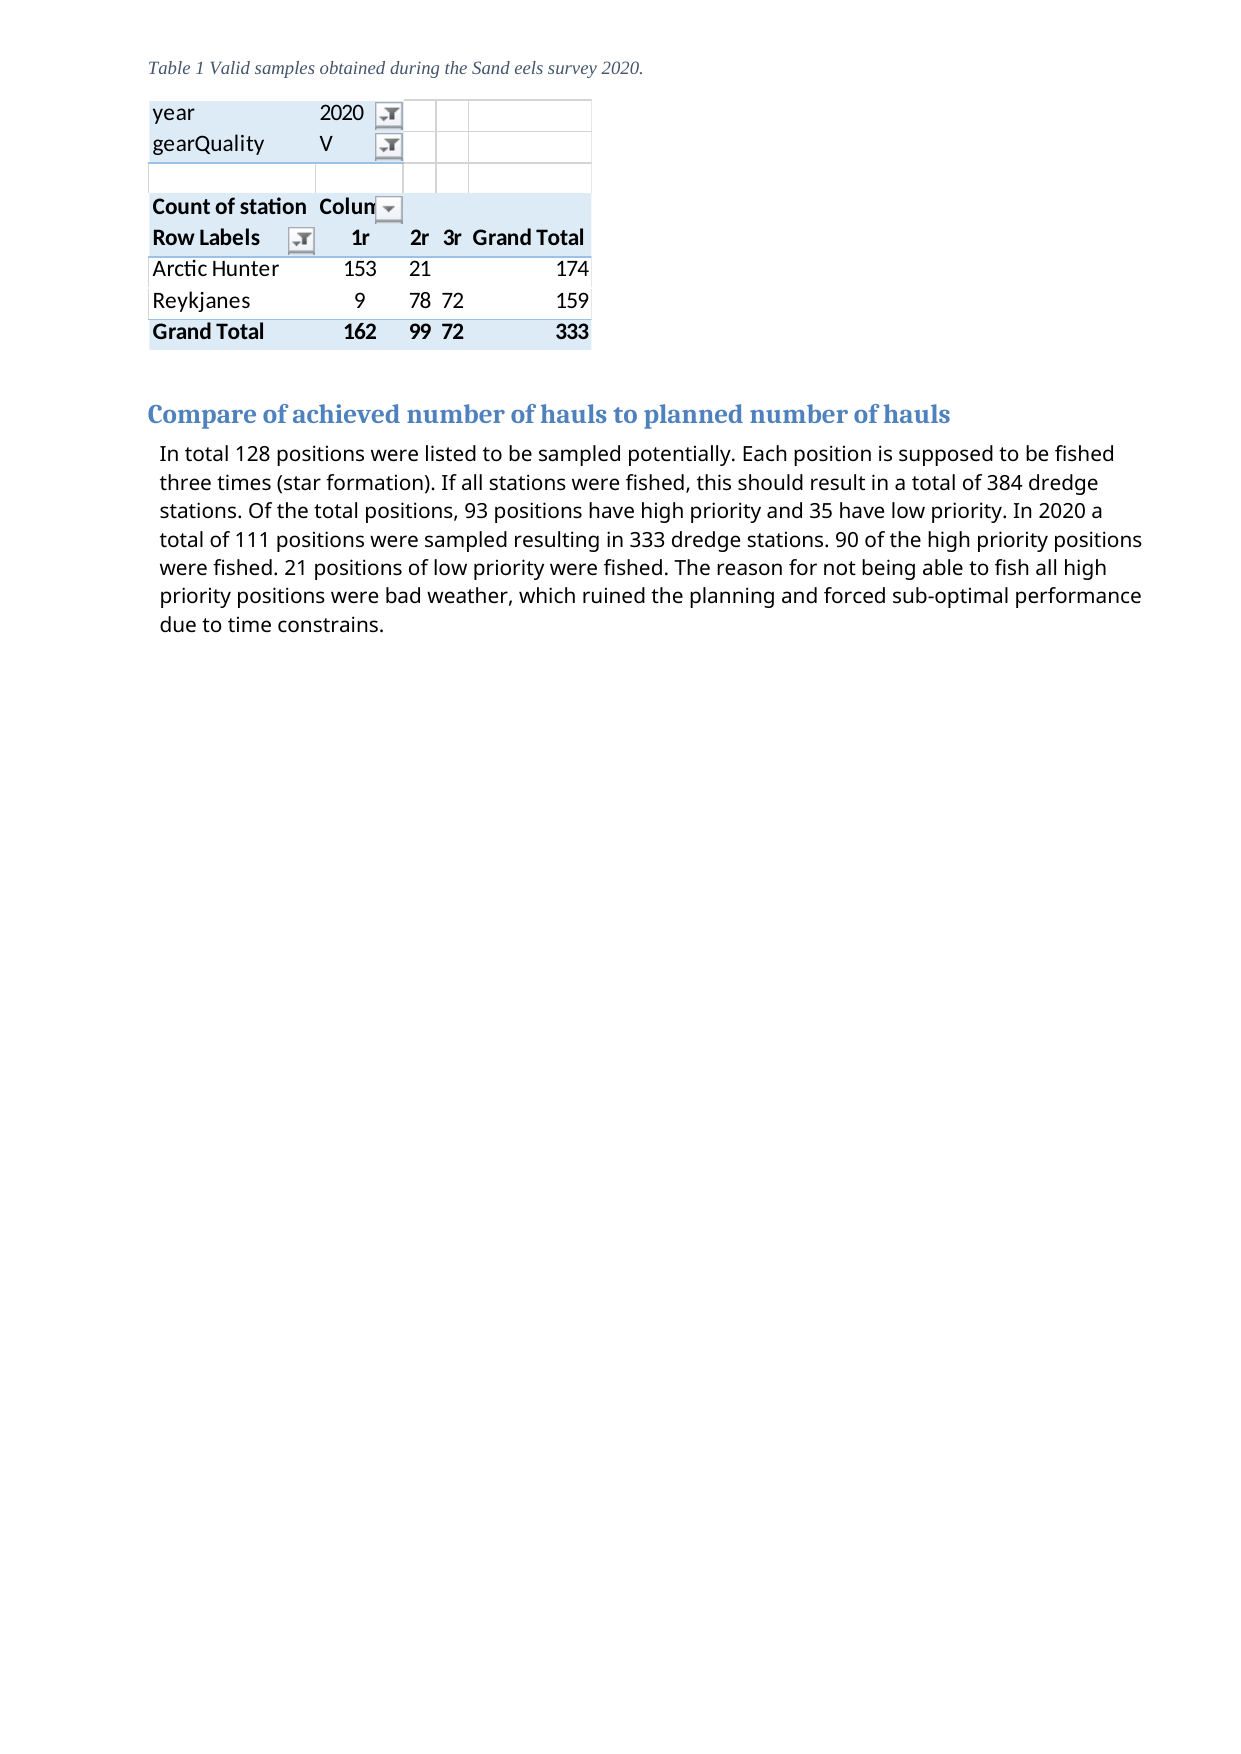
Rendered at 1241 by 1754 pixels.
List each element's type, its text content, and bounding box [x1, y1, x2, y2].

subtitle Compare of achieved number of hauls to planned number of hauls [148, 399, 1167, 430]
text In total 128 positions were listed to be sampled potentially. Each position is supposed to be fished three times (star formation). If all stations were fished, this should result in a total of 384 dredge stations. Of the total positions, 93 positions have high priority and 35 have low priority. In 2020 a total of 111 positions were sampled resulting in 333 dredge stations. 90 of the high priority positions were fished. 21 positions of low priority were fished. The reason for not being able to fish all high priority positions were bad weather, which ruined the planning and forced sub-optimal performance due to time constrains. [159, 439, 1154, 638]
text Table 1 Valid samples obtained during the Sand eels survey 2020. [148, 57, 1167, 79]
